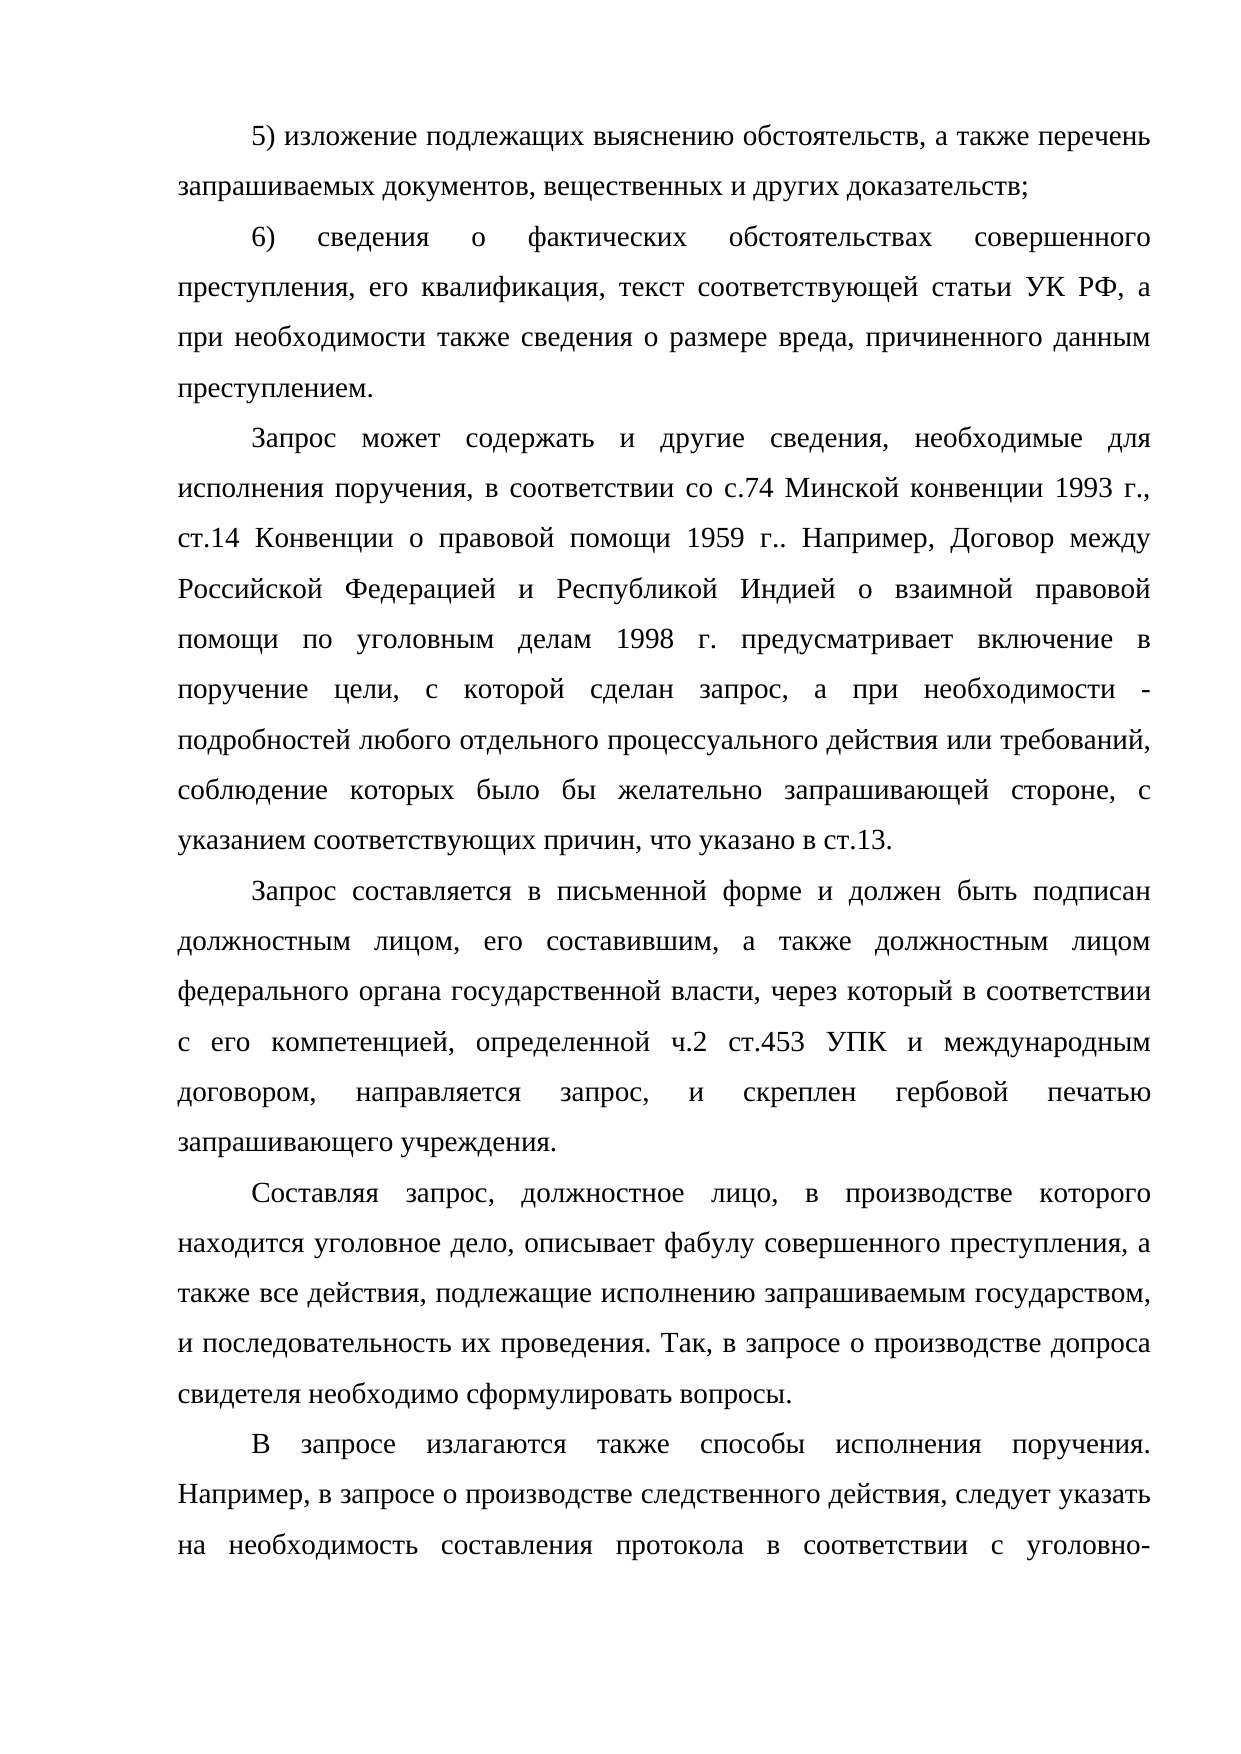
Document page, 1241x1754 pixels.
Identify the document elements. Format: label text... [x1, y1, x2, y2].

text 5) изложение подлежащих выяснению обстоятельств, а также перечень запрашиваемых документов, вещественных и других доказательств; [177, 118, 1152, 202]
text Составляя запрос, должностное лицо, в производстве которого находится уголовное дело, описывает фабулу совершенного преступления, а также все действия, подлежащие исполнению запрашиваемым государством, и последовательность их проведения. Так, в запросе о производстве допроса свидетеля необходимо сформулировать вопросы. [177, 1175, 1152, 1409]
text 6) сведения о фактических обстоятельствах совершенного преступления, его квалификация, текст соответствующей статьи УК РФ, а при необходимости также сведения о размере вреда, причиненного данным преступлением. [177, 219, 1152, 403]
text Запрос составляется в письменной форме и должен быть подписан должностным лицом, его составившим, а также должностным лицом федерального органа государственной власти, через который в соответствии с его компетенцией, определенной ч.2 ст.453 УПК и международным договором, направляется запрос, и скреплен гербовой печатью запрашивающего учреждения. [177, 873, 1152, 1158]
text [177, 1426, 1152, 1560]
text Запрос может содержать и другие сведения, необходимые для исполнения поручения, в соответствии со с.74 Минской конвенции 1993 г., ст.14 Конвенции о правовой помощи 1959 г.. Например, Договор между Российской Федерацией и Республикой Индией о взаимной правовой помощи по уголовным делам 1998 г. предусматривает включение в поручение цели, с которой сделан запрос, а при необходимости - подробностей любого отдельного процессуального действия или требований, соблюдение которых было бы желательно запрашивающей стороне, с указанием соответствующих причин, что указано в ст.13. [177, 420, 1152, 856]
